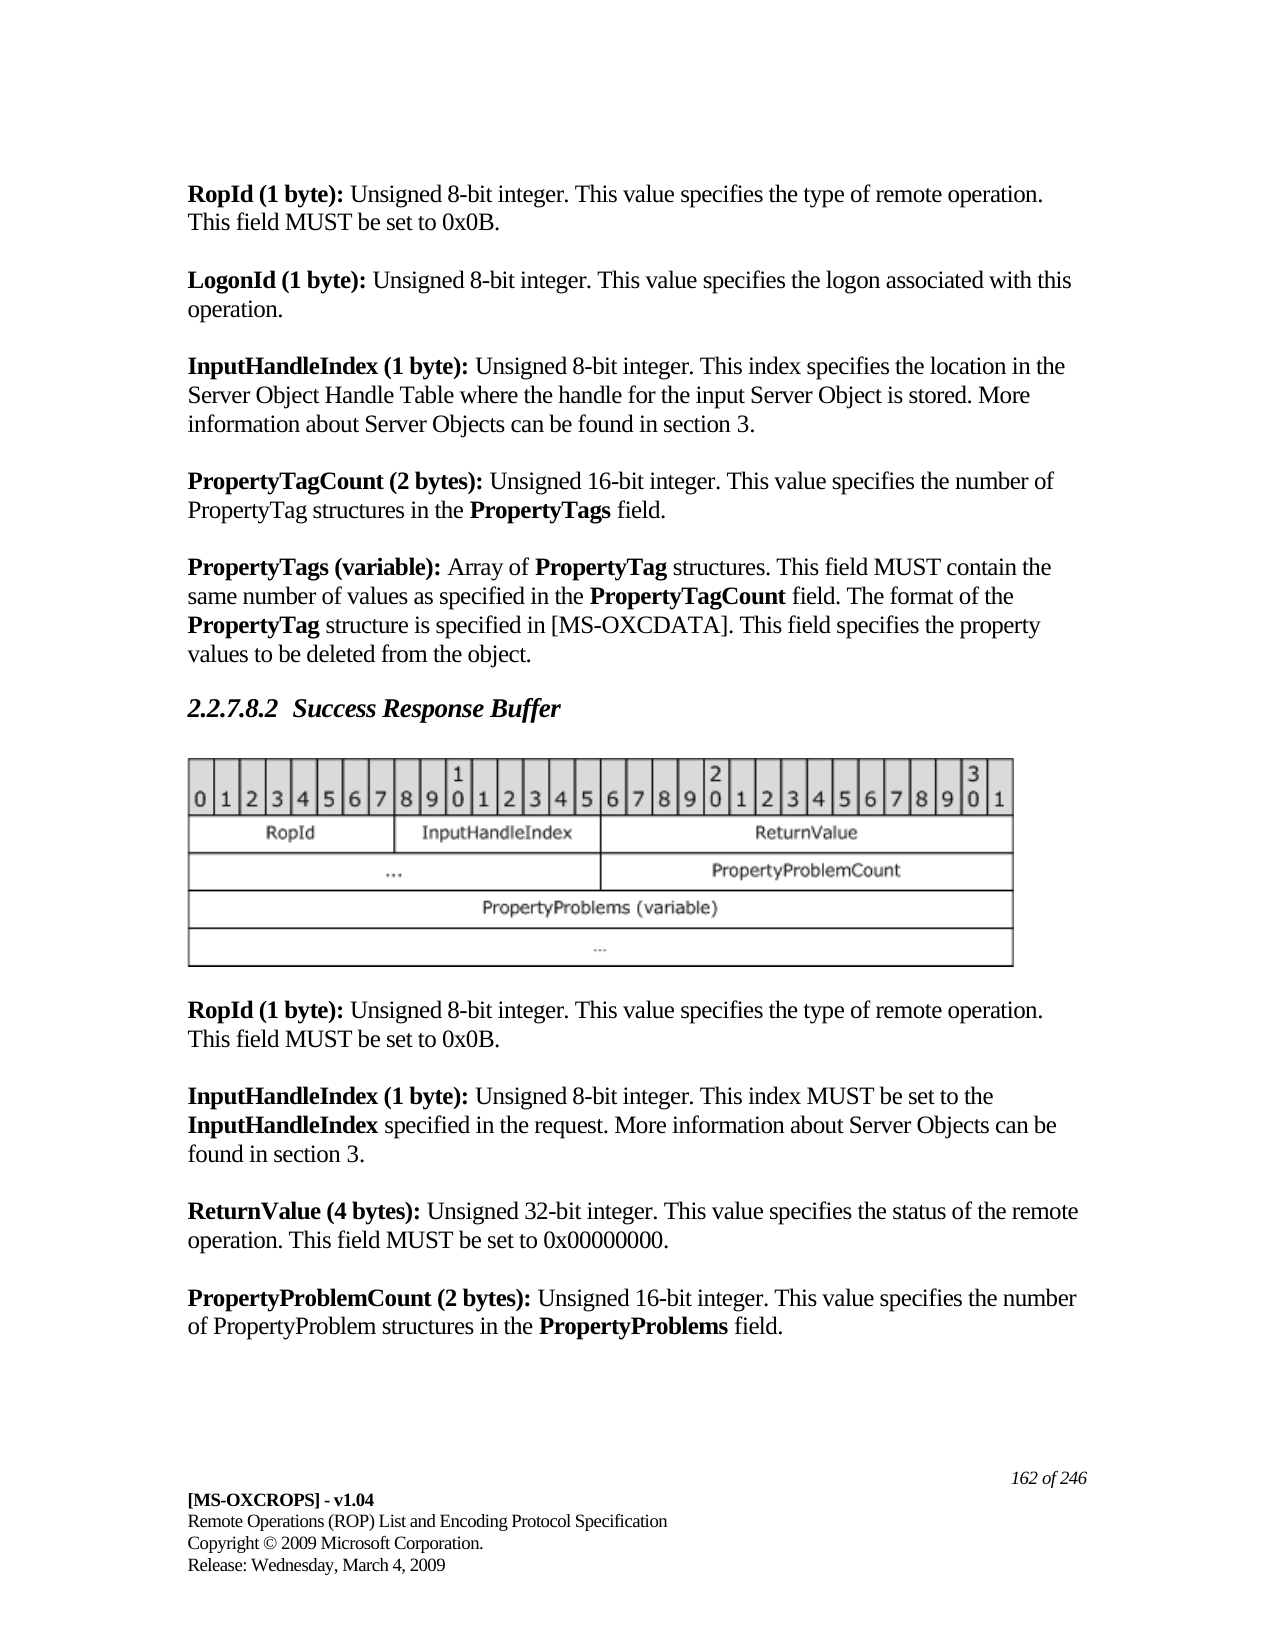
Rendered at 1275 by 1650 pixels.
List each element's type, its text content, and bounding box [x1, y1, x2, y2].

text PropertyProblemCount (2 bytes): Unsigned 16-bit integer. This value specifies the number of PropertyProblem structures in the PropertyProblems field. [187, 1283, 1087, 1340]
text ReturnValue (4 bytes): Unsigned 32-bit integer. This value specifies the status of the remote operation. This field MUST be set to 0x00000000. [187, 1196, 1087, 1254]
text PropertyTags (variable): Array of PropertyTag structures. This field MUST contain the same number of values as specified in the PropertyTagCount field. The format of the PropertyTag structure is specified in [MS-OXCDATA]. This field specifies the property values to be deleted from the object. [187, 552, 1087, 667]
text InputHandleIndex (1 byte): Unsigned 8-bit integer. This index MUST be set to the InputHandleIndex specified in the request. More information about Server Objects can be found in section 3. [187, 1081, 1087, 1168]
text RopId (1 byte): Unsigned 8-bit integer. This value specifies the type of remote operation. This field MUST be set to 0x0B. [187, 995, 1087, 1053]
text RopId (1 byte): Unsigned 8-bit integer. This value specifies the type of remote operation. This field MUST be set to 0x0B. [187, 179, 1087, 236]
picture [187, 758, 1014, 967]
text LogonId (1 byte): Unsigned 8-bit integer. This value specifies the logon associated with this operation. [187, 265, 1087, 322]
text InputHandleIndex (1 byte): Unsigned 8-bit integer. This index specifies the location in the Server Object Handle Table where the handle for the input Server Object is stored. More information about Server Objects can be found in section 3. [187, 351, 1087, 437]
text PropertyTagCount (2 bytes): Unsigned 16-bit integer. This value specifies the number of PropertyTag structures in the PropertyTags field. [187, 466, 1087, 524]
subtitle Success Response Buffer [187, 692, 1087, 724]
